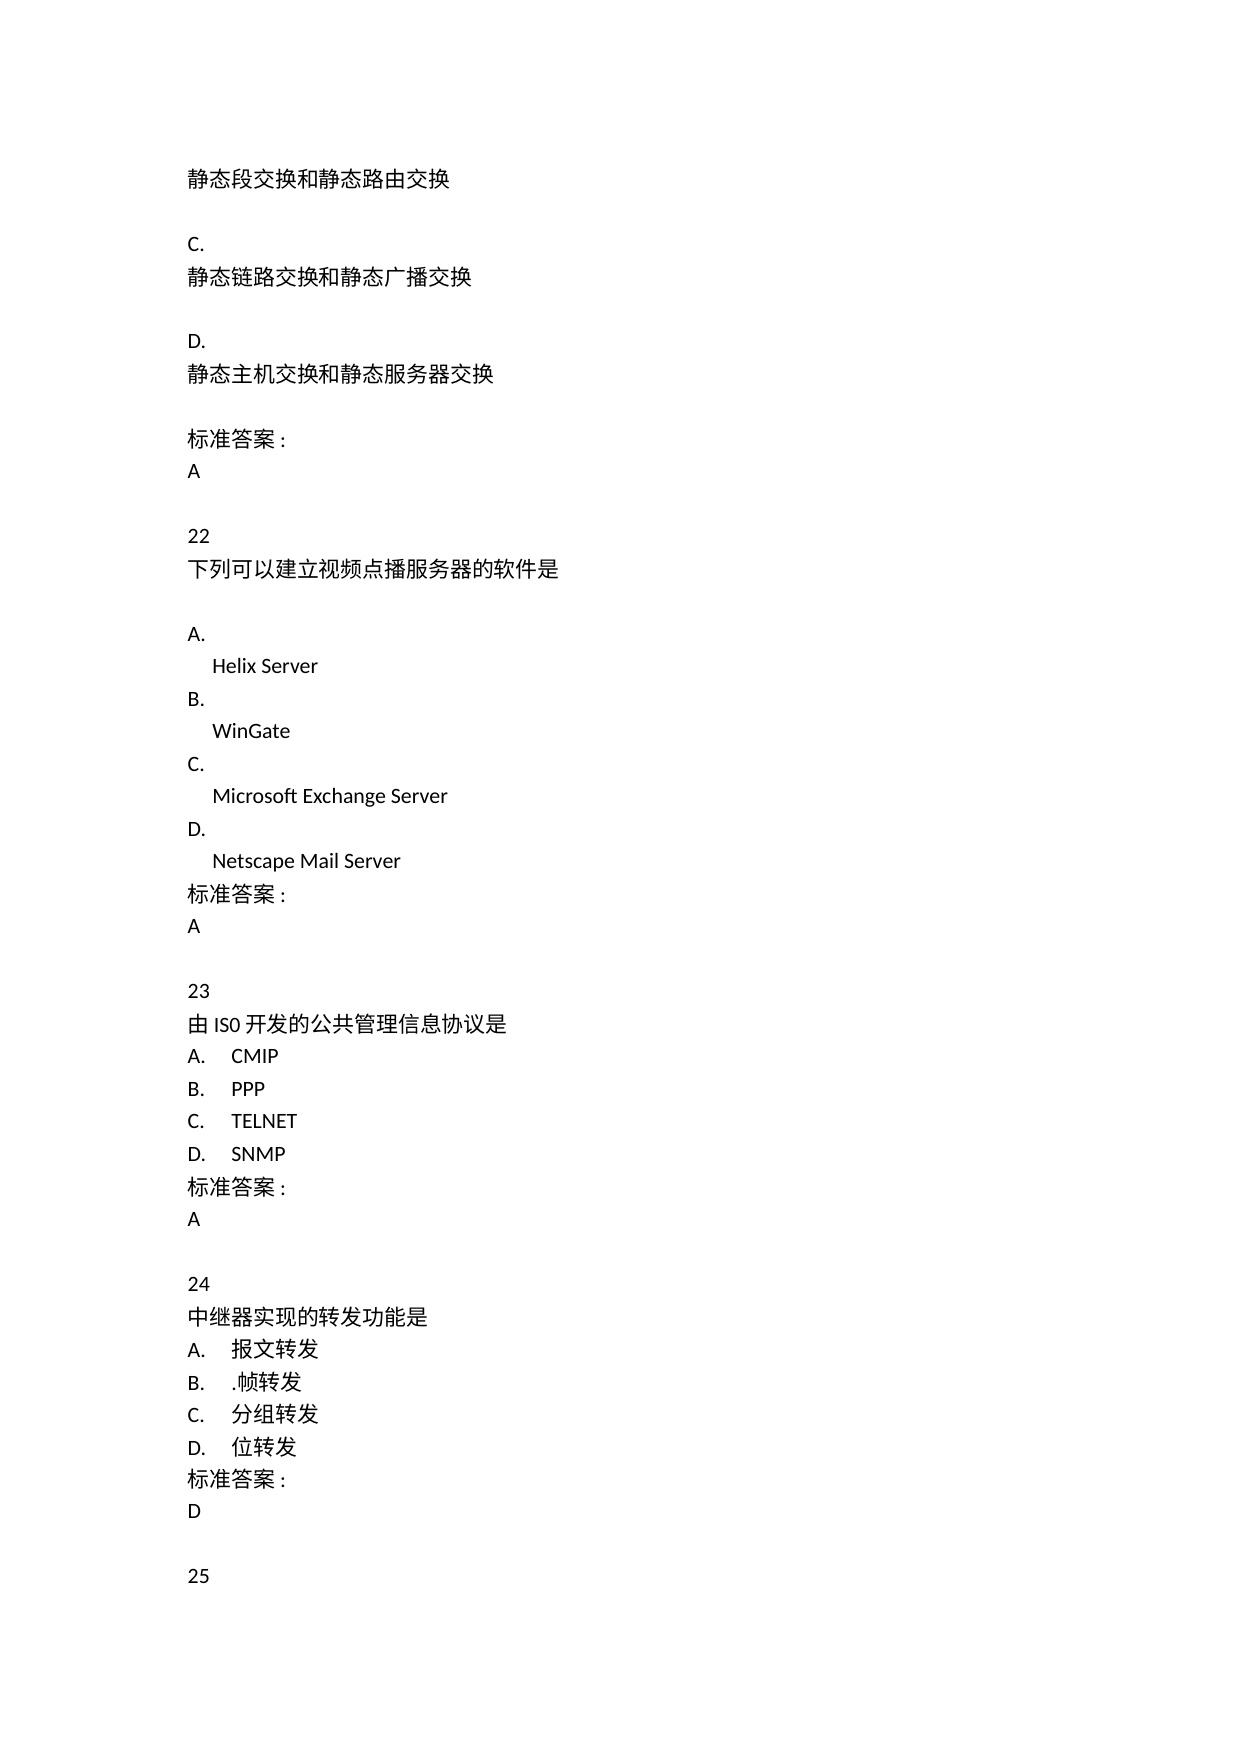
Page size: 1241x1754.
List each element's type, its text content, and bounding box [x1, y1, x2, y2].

text C. [187, 747, 1053, 779]
text D. 位转发 [187, 1429, 1053, 1462]
text 静态主机交换和静态服务器交换 [187, 357, 1053, 389]
text B. PPP [187, 1072, 1053, 1104]
text A [187, 454, 1053, 487]
text A [187, 1202, 1053, 1234]
text D. [187, 812, 1053, 844]
text A. 报文转发 [187, 1332, 1053, 1364]
text 23 [187, 974, 1053, 1007]
text D. [187, 324, 1053, 357]
text 24 [187, 1267, 1053, 1299]
text 25 [187, 1559, 1053, 1592]
text WinGate [187, 714, 1053, 747]
text 由IS0开发的公共管理信息协议是 [187, 1007, 1053, 1039]
text 标准答案 : [187, 877, 1053, 909]
text 标准答案 : [187, 1169, 1053, 1202]
text D. SNMP [187, 1137, 1053, 1169]
text C. [187, 227, 1053, 259]
text A. CMIP [187, 1039, 1053, 1072]
text 22 [187, 519, 1053, 552]
text D [187, 1494, 1053, 1527]
text B. [187, 682, 1053, 714]
text C. TELNET [187, 1104, 1053, 1137]
text 标准答案 : [187, 422, 1053, 454]
text 中继器实现的转发功能是 [187, 1299, 1053, 1332]
text Microsoft Exchange Server [187, 779, 1053, 812]
text 下列可以建立视频点播服务器的软件是 [187, 552, 1053, 584]
text C. 分组转发 [187, 1397, 1053, 1429]
text B. .帧转发 [187, 1364, 1053, 1397]
text A. [187, 617, 1053, 649]
text Helix Server [187, 649, 1053, 682]
text 标准答案 : [187, 1462, 1053, 1494]
text A [187, 909, 1053, 942]
text 静态链路交换和静态广播交换 [187, 259, 1053, 292]
text Netscape Mail Server [187, 844, 1053, 877]
text 静态段交换和静态路由交换 [187, 162, 1053, 194]
